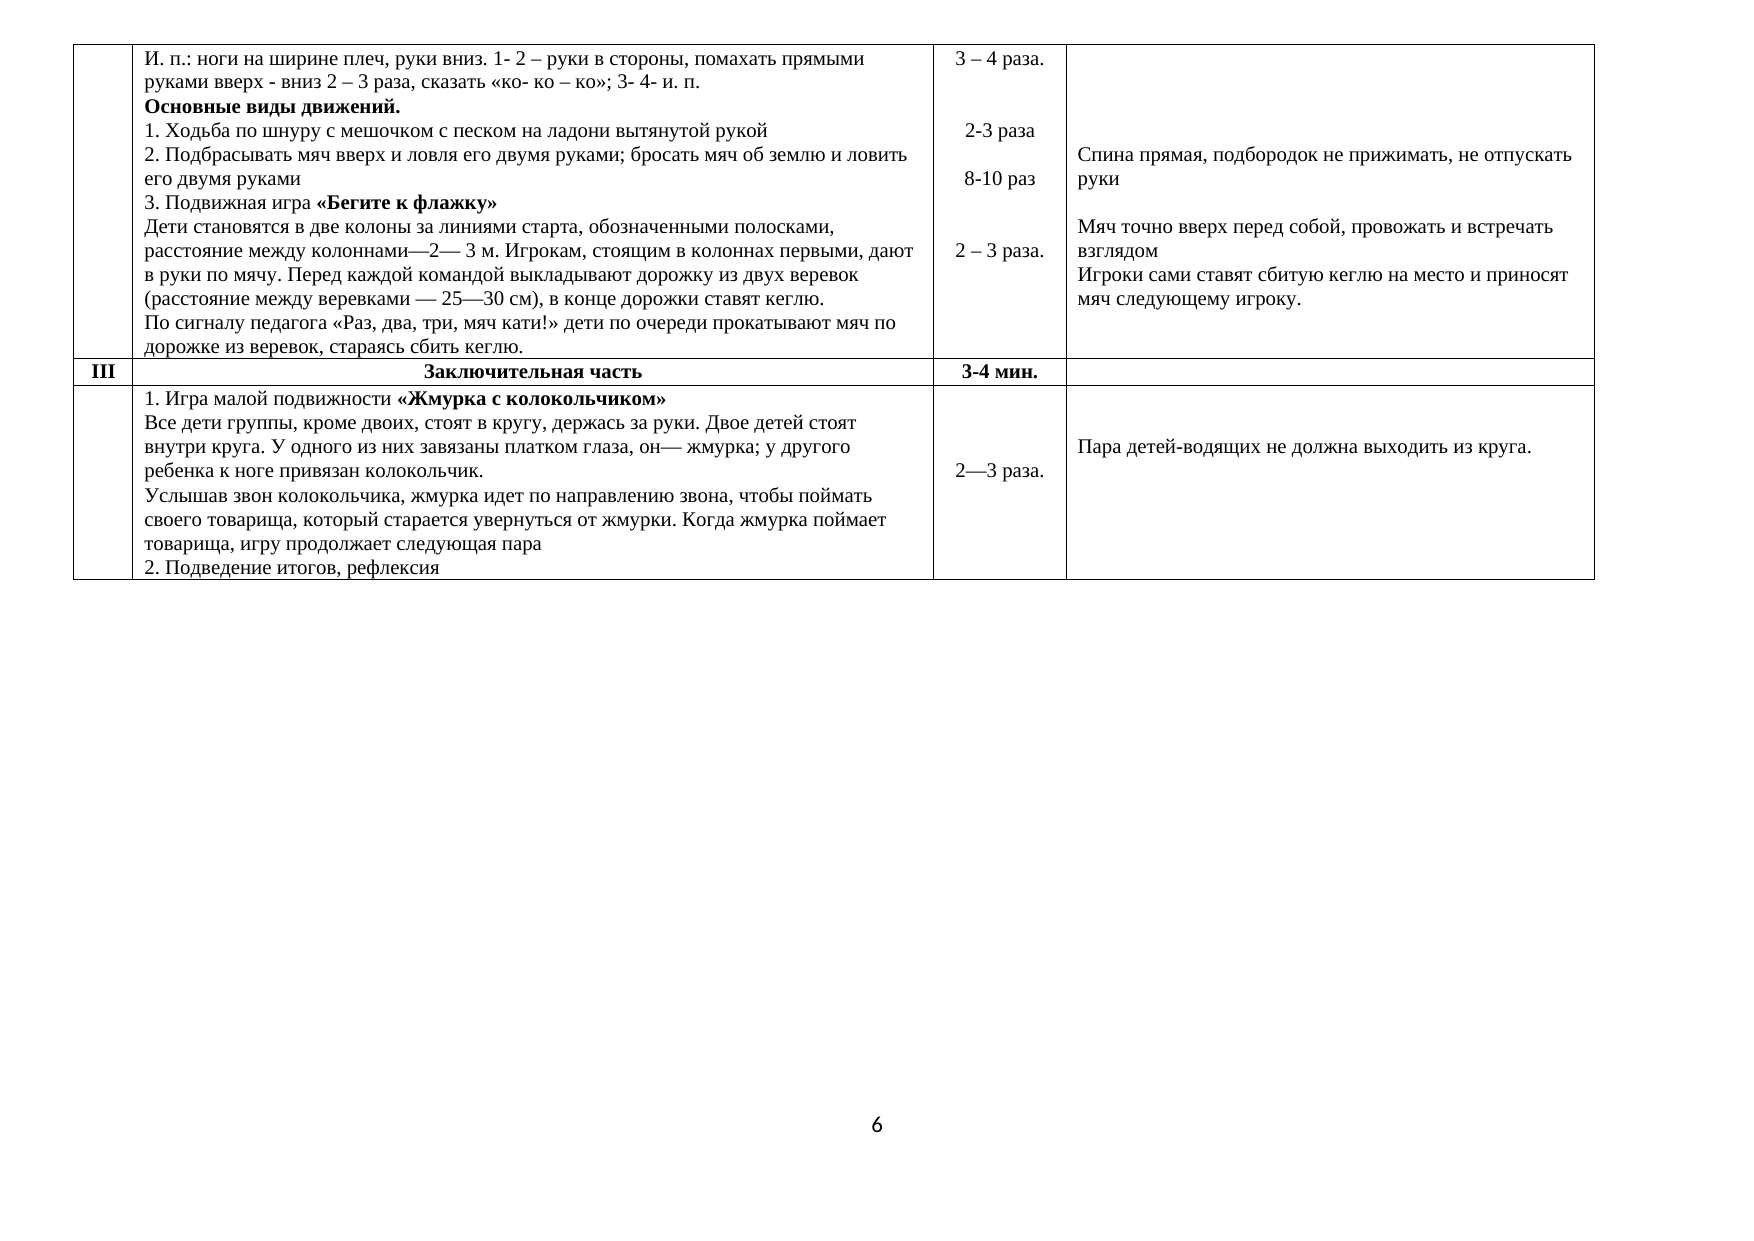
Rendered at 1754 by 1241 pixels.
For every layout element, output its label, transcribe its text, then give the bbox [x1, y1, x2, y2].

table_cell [1067, 45, 1594, 358]
table_cell [74, 45, 132, 358]
table_cell [74, 386, 132, 579]
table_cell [133, 45, 933, 358]
table_cell Пара детей-водящих не должна выходить из круга. [1067, 386, 1594, 579]
table_cell 3-4 мин. [934, 359, 1066, 385]
table_cell 1. Игра малой подвижности «Жмурка с колокольчиком» Все дети группы, кроме двоих, стоят в кругу, держась за руки. Двое детей стоят внутри круга. У одного из них завязаны платком глаза, он— жмурка; у другого ребенка к ноге привязан колокольчик. Услышав звон колокольчика, жмурка идет по направлению звона, чтобы поймать своего товарища, который старается увернуться от жмурки. Когда жмурка поймает товарища, игру продолжает следующая пара 2. Подведение итогов, рефлексия [133, 386, 933, 579]
table_cell III [74, 359, 132, 385]
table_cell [934, 45, 1066, 358]
table_cell Заключительная часть [133, 359, 933, 385]
table_cell 2—3 раза. [934, 386, 1066, 579]
table_cell [1067, 359, 1594, 385]
